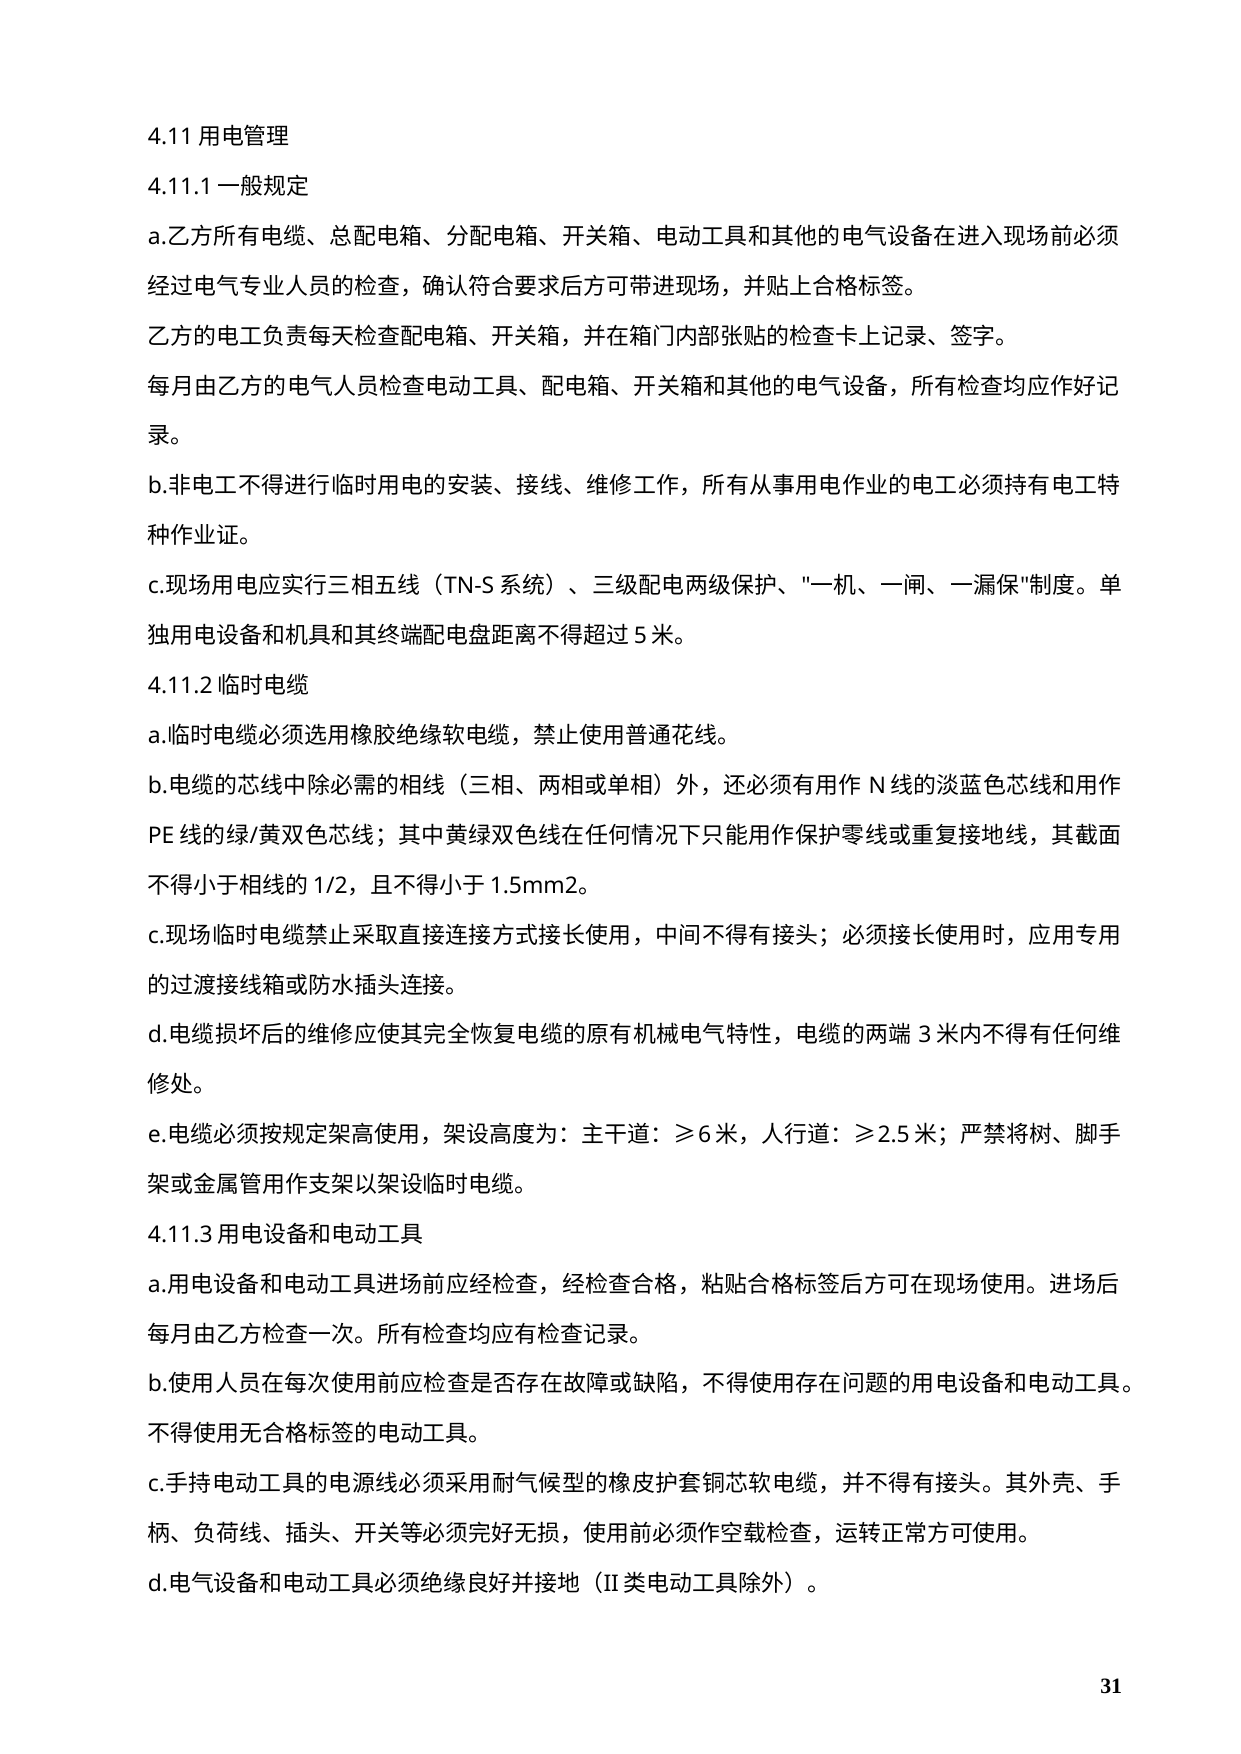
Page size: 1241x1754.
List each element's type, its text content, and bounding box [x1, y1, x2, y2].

text c.现场临时电缆禁止采取直接连接方式接长使用，中间不得有接头；必须接长使用时，应用专用的过渡接线箱或防水插头连接。 [148, 917, 1122, 1000]
text e.电缆必须按规定架高使用，架设高度为：主干道：≥6米，人行道：≥2.5米；严禁将树、脚手架或金属管用作支架以架设临时电缆。 [148, 1116, 1122, 1199]
text b.非电工不得进行临时用电的安装、接线、维修工作，所有从事用电作业的电工必须持有电工特种作业证。 [148, 467, 1122, 550]
text d.电缆损坏后的维修应使其完全恢复电缆的原有机械电气特性，电缆的两端3米内不得有任何维修处。 [148, 1016, 1122, 1099]
text b.使用人员在每次使用前应检查是否存在故障或缺陷，不得使用存在问题的用电设备和电动工具。不得使用无合格标签的电动工具。 [148, 1365, 1122, 1448]
text a.临时电缆必须选用橡胶绝缘软电缆，禁止使用普通花线。 [148, 717, 1122, 750]
text b.电缆的芯线中除必需的相线（三相、两相或单相）外，还必须有用作N线的淡蓝色芯线和用作PE线的绿/黄双色芯线；其中黄绿双色线在任何情况下只能用作保护零线或重复接地线，其截面不得小于相线的1/2，且不得小于1.5mm2。 [148, 767, 1122, 900]
text c.现场用电应实行三相五线（TN-S系统）、三级配电两级保护、"一机、一闸、一漏保"制度。单独用电设备和机具和其终端配电盘距离不得超过5米。 [148, 567, 1122, 650]
text 4.11.3用电设备和电动工具 [148, 1216, 1122, 1249]
text c.手持电动工具的电源线必须采用耐气候型的橡皮护套铜芯软电缆，并不得有接头。其外壳、手柄、负荷线、插头、开关等必须完好无损，使用前必须作空载检查，运转正常方可使用。 [148, 1465, 1122, 1548]
text 乙方的电工负责每天检查配电箱、开关箱，并在箱门内部张贴的检查卡上记录、签字。 [148, 318, 1122, 351]
text 4.11.1一般规定 [148, 168, 1122, 201]
text a.用电设备和电动工具进场前应经检查，经检查合格，粘贴合格标签后方可在现场使用。进场后每月由乙方检查一次。所有检查均应有检查记录。 [148, 1266, 1122, 1349]
text 4.11.2临时电缆 [148, 667, 1122, 700]
text a.乙方所有电缆、总配电箱、分配电箱、开关箱、电动工具和其他的电气设备在进入现场前必须经过电气专业人员的检查，确认符合要求后方可带进现场，并贴上合格标签。 [148, 218, 1122, 301]
text 4.11用电管理 [148, 118, 1122, 151]
text 每月由乙方的电气人员检查电动工具、配电箱、开关箱和其他的电气设备，所有检查均应作好记录。 [148, 368, 1122, 451]
text d.电气设备和电动工具必须绝缘良好并接地（II类电动工具除外）。 [148, 1565, 1122, 1598]
